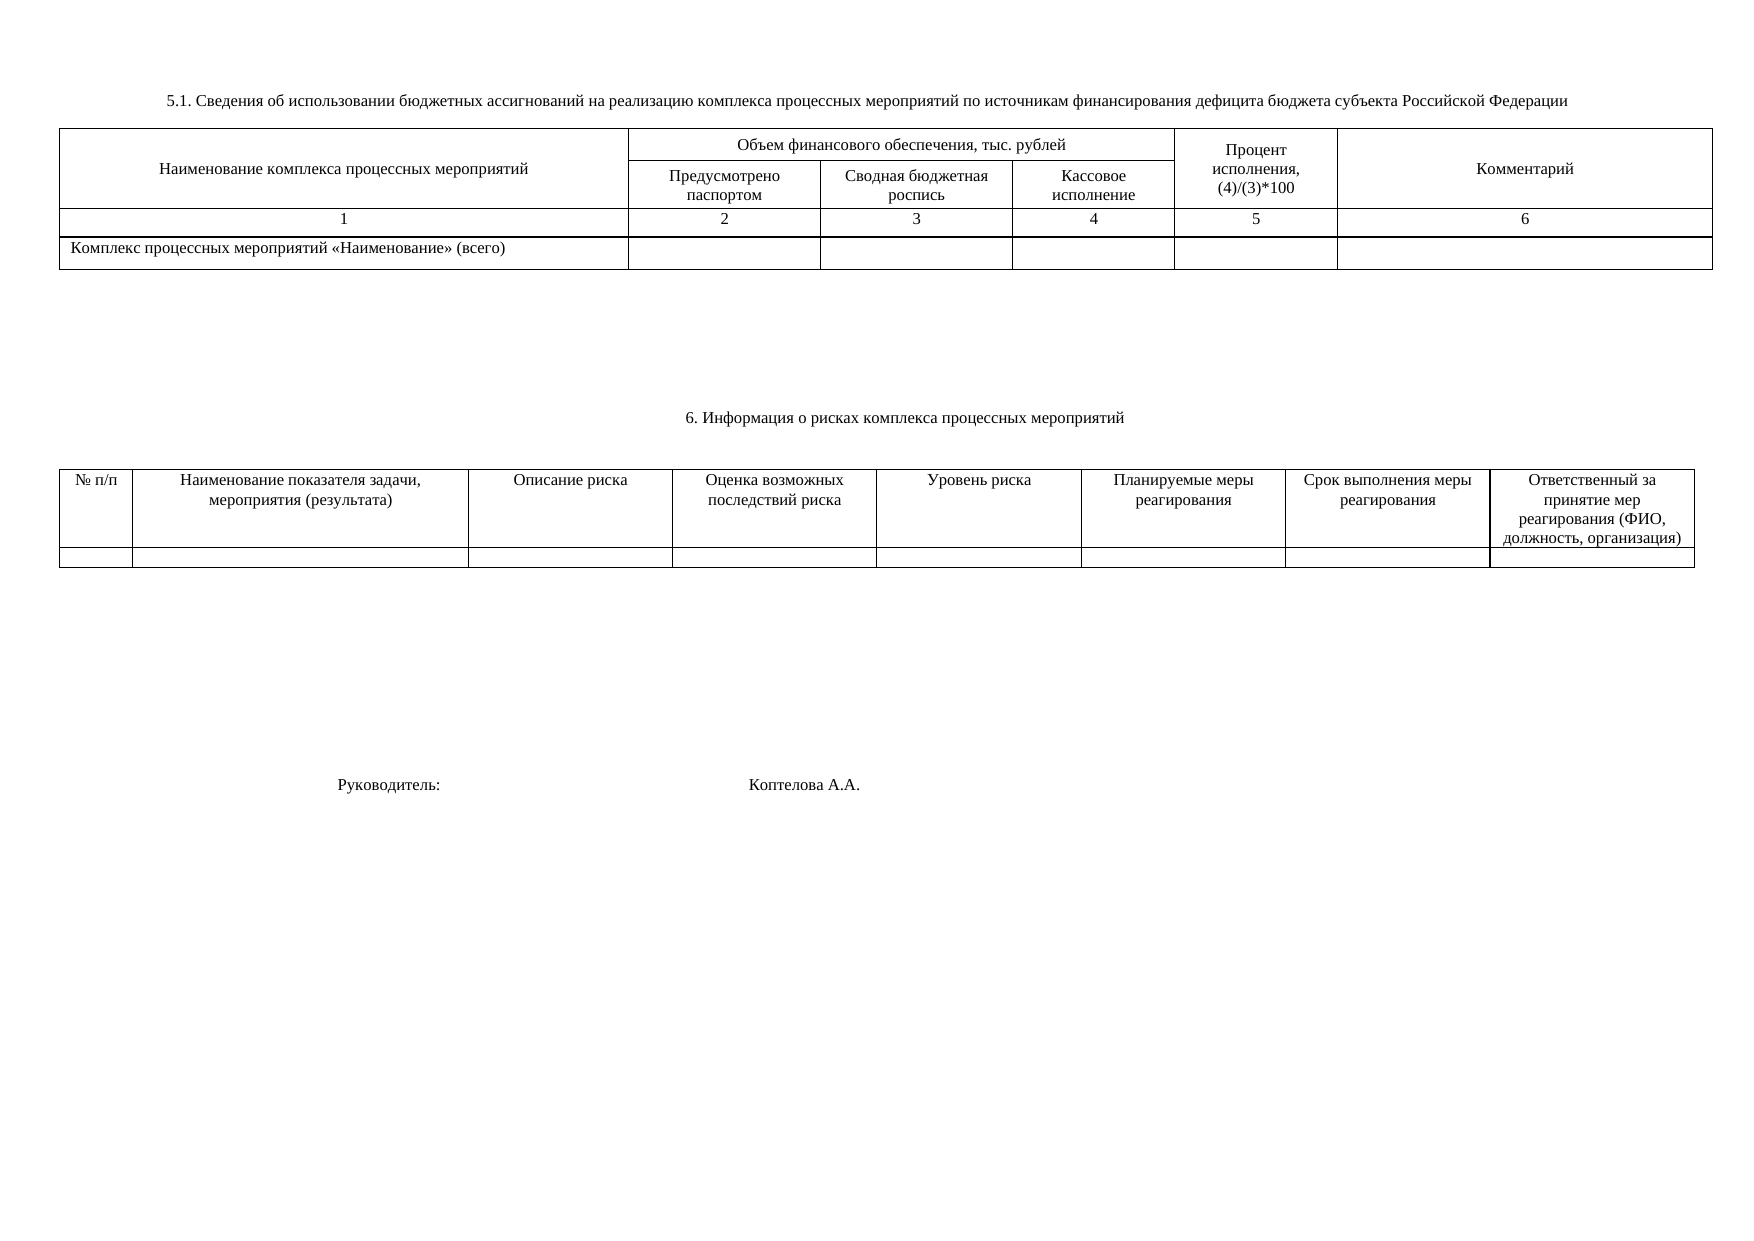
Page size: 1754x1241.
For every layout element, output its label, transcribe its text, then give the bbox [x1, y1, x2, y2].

table_cell Комплекс процессных мероприятий «Наименование» (всего) [60, 238, 628, 268]
table_header Комментарий [1338, 129, 1712, 208]
table_cell 4 [1013, 209, 1174, 236]
table_header Наименование показателя задачи, мероприятия (результата) [133, 470, 468, 547]
table_header Процент исполнения, (4)/(3)*100 [1175, 129, 1337, 208]
text Руководитель: Коптелова А.А. [59, 775, 1695, 794]
table_header Оценка возможных последствий риска [673, 470, 876, 547]
table_cell [877, 548, 1081, 567]
table_cell Предусмотрено паспортом [629, 161, 820, 208]
table_cell [469, 548, 672, 567]
table_header Срок выполнения меры реагирования [1286, 470, 1489, 547]
table_header Описание риска [469, 470, 672, 547]
table_cell [821, 238, 1012, 268]
table_cell [1286, 548, 1489, 567]
table_cell 1 [60, 209, 628, 236]
table_cell 3 [821, 209, 1012, 236]
table_header Наименование комплекса процессных мероприятий [60, 129, 628, 208]
table_cell 6 [1338, 209, 1712, 236]
table_header Ответственный за принятие мер реагирования (ФИО, должность, организация) [1491, 470, 1694, 547]
table_cell [60, 548, 132, 567]
table_cell [1082, 548, 1285, 567]
table_cell [1491, 548, 1694, 567]
table_cell Кассовое исполнение [1013, 161, 1174, 208]
text 6. Информация о рисках комплекса процессных мероприятий [59, 408, 1695, 427]
table_cell [1338, 238, 1712, 268]
table_cell [1013, 238, 1174, 268]
table_header Планируемые меры реагирования [1082, 470, 1285, 547]
table_cell [673, 548, 876, 567]
table_cell 2 [629, 209, 820, 236]
table_cell [133, 548, 468, 567]
table_cell 5 [1175, 209, 1337, 236]
table_cell [629, 238, 820, 268]
table_header Объем финансового обеспечения, тыс. рублей [629, 129, 1174, 160]
table_header Уровень риска [877, 470, 1081, 547]
table_cell Сводная бюджетная роспись [821, 161, 1012, 208]
text 5.1. Сведения об использовании бюджетных ассигнований на реализацию комплекса процессных мероприятий по источникам финансирования дефицита бюджета субъекта Российской Федерации [97, 91, 1639, 110]
table_header № п/п [60, 470, 132, 547]
table_cell [1175, 238, 1337, 268]
